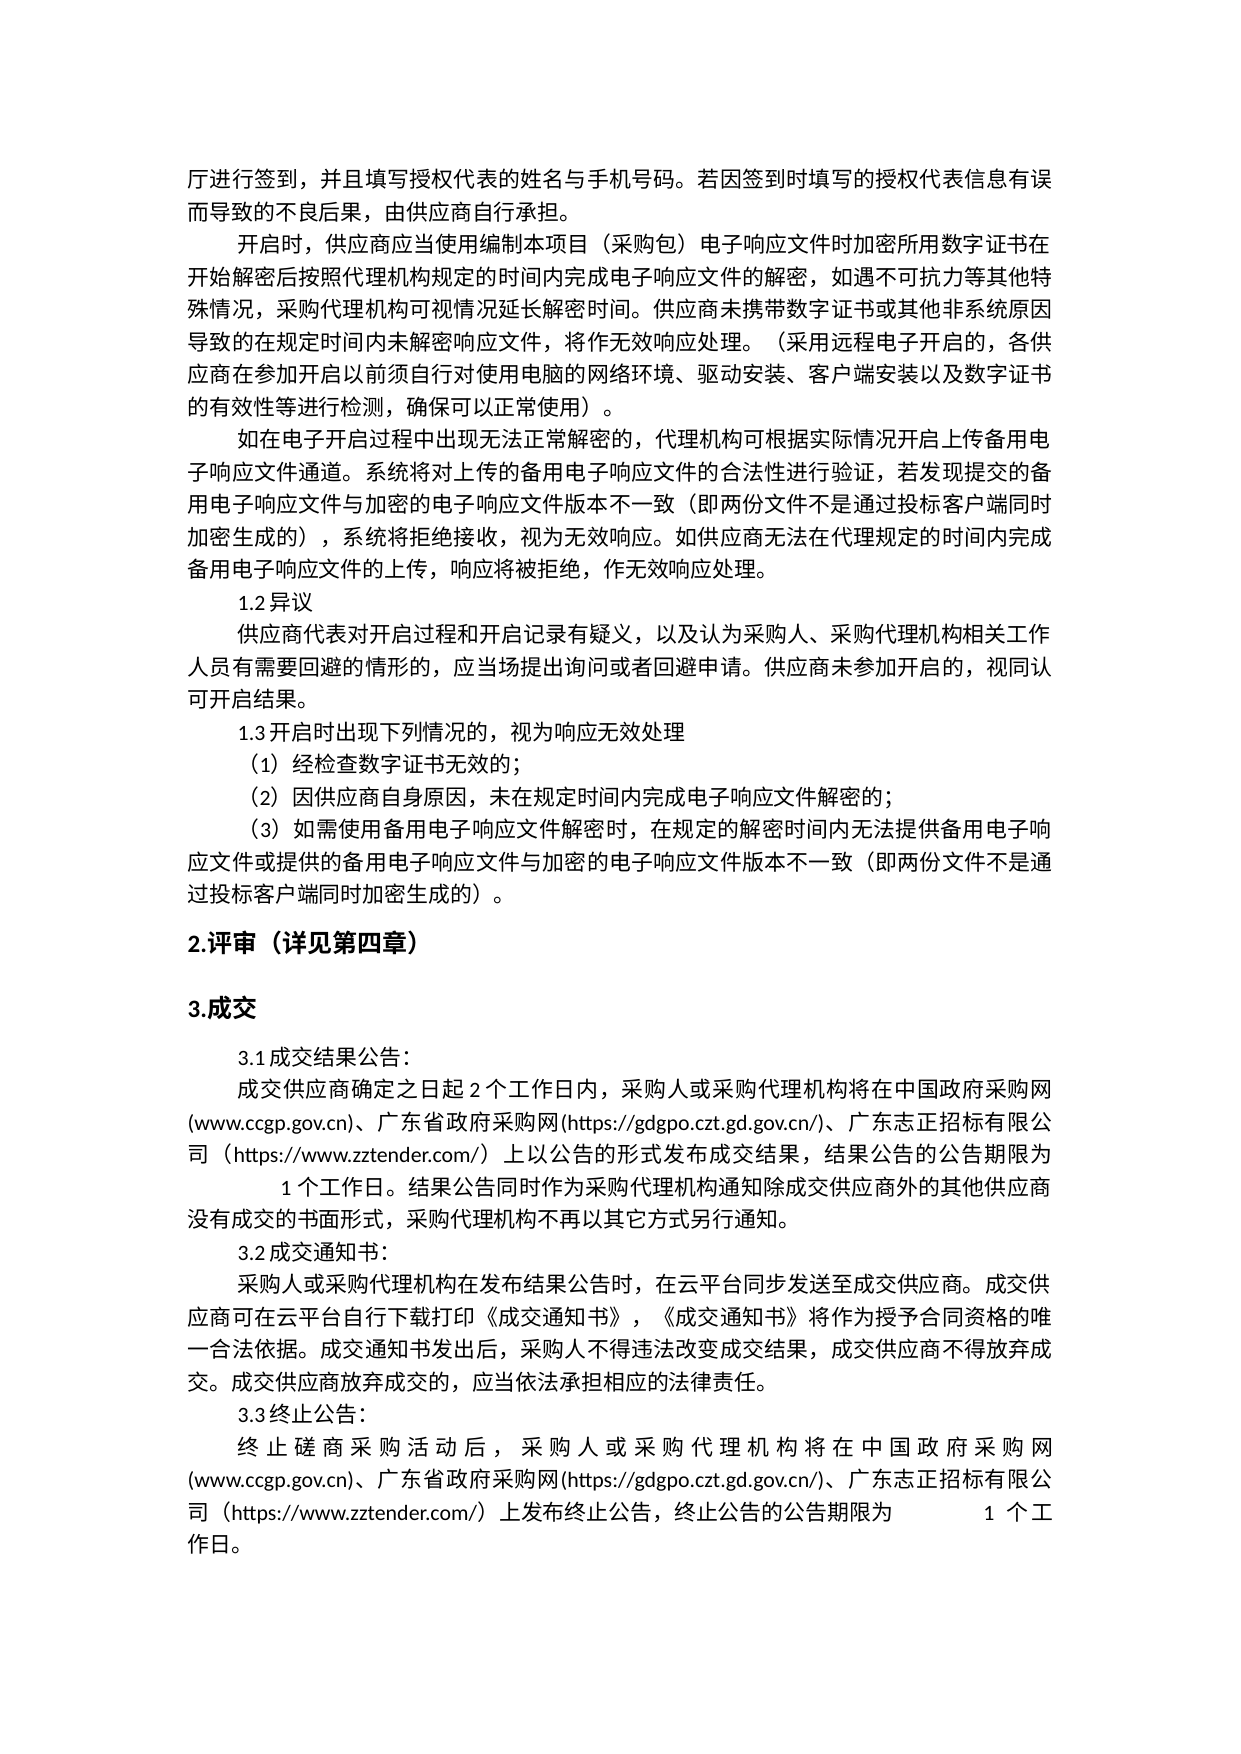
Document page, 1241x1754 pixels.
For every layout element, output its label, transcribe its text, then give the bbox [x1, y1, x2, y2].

text 3.2成交通知书： [187, 1234, 1053, 1267]
text 3.1成交结果公告： [187, 1039, 1053, 1072]
text （2）因供应商自身原因，未在规定时间内完成电子响应文件解密的； [187, 779, 1053, 812]
text 终止磋商采购活动后，采购人或采购代理机构将在中国政府采购网(www.ccgp.gov.cn)、广东省政府采购网(https://gdgpo.czt.gd.gov.cn/)、广东志正招标有限公司（https://www.zztender.com/）上发布终止公告，终止公告的公告期限为 1 个工作日。 [187, 1429, 1053, 1559]
text （1）经检查数字证书无效的； [187, 747, 1053, 779]
text 供应商代表对开启过程和开启记录有疑义，以及认为采购人、采购代理机构相关工作人员有需要回避的情形的，应当场提出询问或者回避申请。供应商未参加开启的，视同认可开启结果。 [187, 617, 1053, 714]
text 如在电子开启过程中出现无法正常解密的，代理机构可根据实际情况开启上传备用电子响应文件通道。系统将对上传的备用电子响应文件的合法性进行验证，若发现提交的备用电子响应文件与加密的电子响应文件版本不一致（即两份文件不是通过投标客户端同时加密生成的），系统将拒绝接收，视为无效响应。如供应商无法在代理规定的时间内完成备用电子响应文件的上传，响应将被拒绝，作无效响应处理。 [187, 422, 1053, 584]
text 3.3终止公告： [187, 1397, 1053, 1429]
text 3.成交 [187, 974, 1053, 1039]
text 1.3开启时出现下列情况的，视为响应无效处理 [187, 714, 1053, 747]
text （3）如需使用备用电子响应文件解密时，在规定的解密时间内无法提供备用电子响应文件或提供的备用电子响应文件与加密的电子响应文件版本不一致（即两份文件不是通过投标客户端同时加密生成的）。 [187, 812, 1053, 909]
text 2.评审（详见第四章） [187, 909, 1053, 974]
text 采购人或采购代理机构在发布结果公告时，在云平台同步发送至成交供应商。成交供应商可在云平台自行下载打印《成交通知书》，《成交通知书》将作为授予合同资格的唯一合法依据。成交通知书发出后，采购人不得违法改变成交结果，成交供应商不得放弃成交。成交供应商放弃成交的，应当依法承担相应的法律责任。 [187, 1267, 1053, 1397]
text 1.2异议 [187, 584, 1053, 617]
text 开启时，供应商应当使用编制本项目（采购包）电子响应文件时加密所用数字证书在开始解密后按照代理机构规定的时间内完成电子响应文件的解密，如遇不可抗力等其他特殊情况，采购代理机构可视情况延长解密时间。供应商未携带数字证书或其他非系统原因导致的在规定时间内未解密响应文件，将作无效响应处理。（采用远程电子开启的，各供应商在参加开启以前须自行对使用电脑的网络环境、驱动安装、客户端安装以及数字证书的有效性等进行检测，确保可以正常使用）。 [187, 227, 1053, 422]
text 成交供应商确定之日起2个工作日内，采购人或采购代理机构将在中国政府采购网(www.ccgp.gov.cn)、广东省政府采购网(https://gdgpo.czt.gd.gov.cn/)、广东志正招标有限公司（https://www.zztender.com/）上以公告的形式发布成交结果，结果公告的公告期限为 1 个工作日。结果公告同时作为采购代理机构通知除成交供应商外的其他供应商没有成交的书面形式，采购代理机构不再以其它方式另行通知。 [187, 1072, 1053, 1234]
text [187, 162, 1053, 227]
